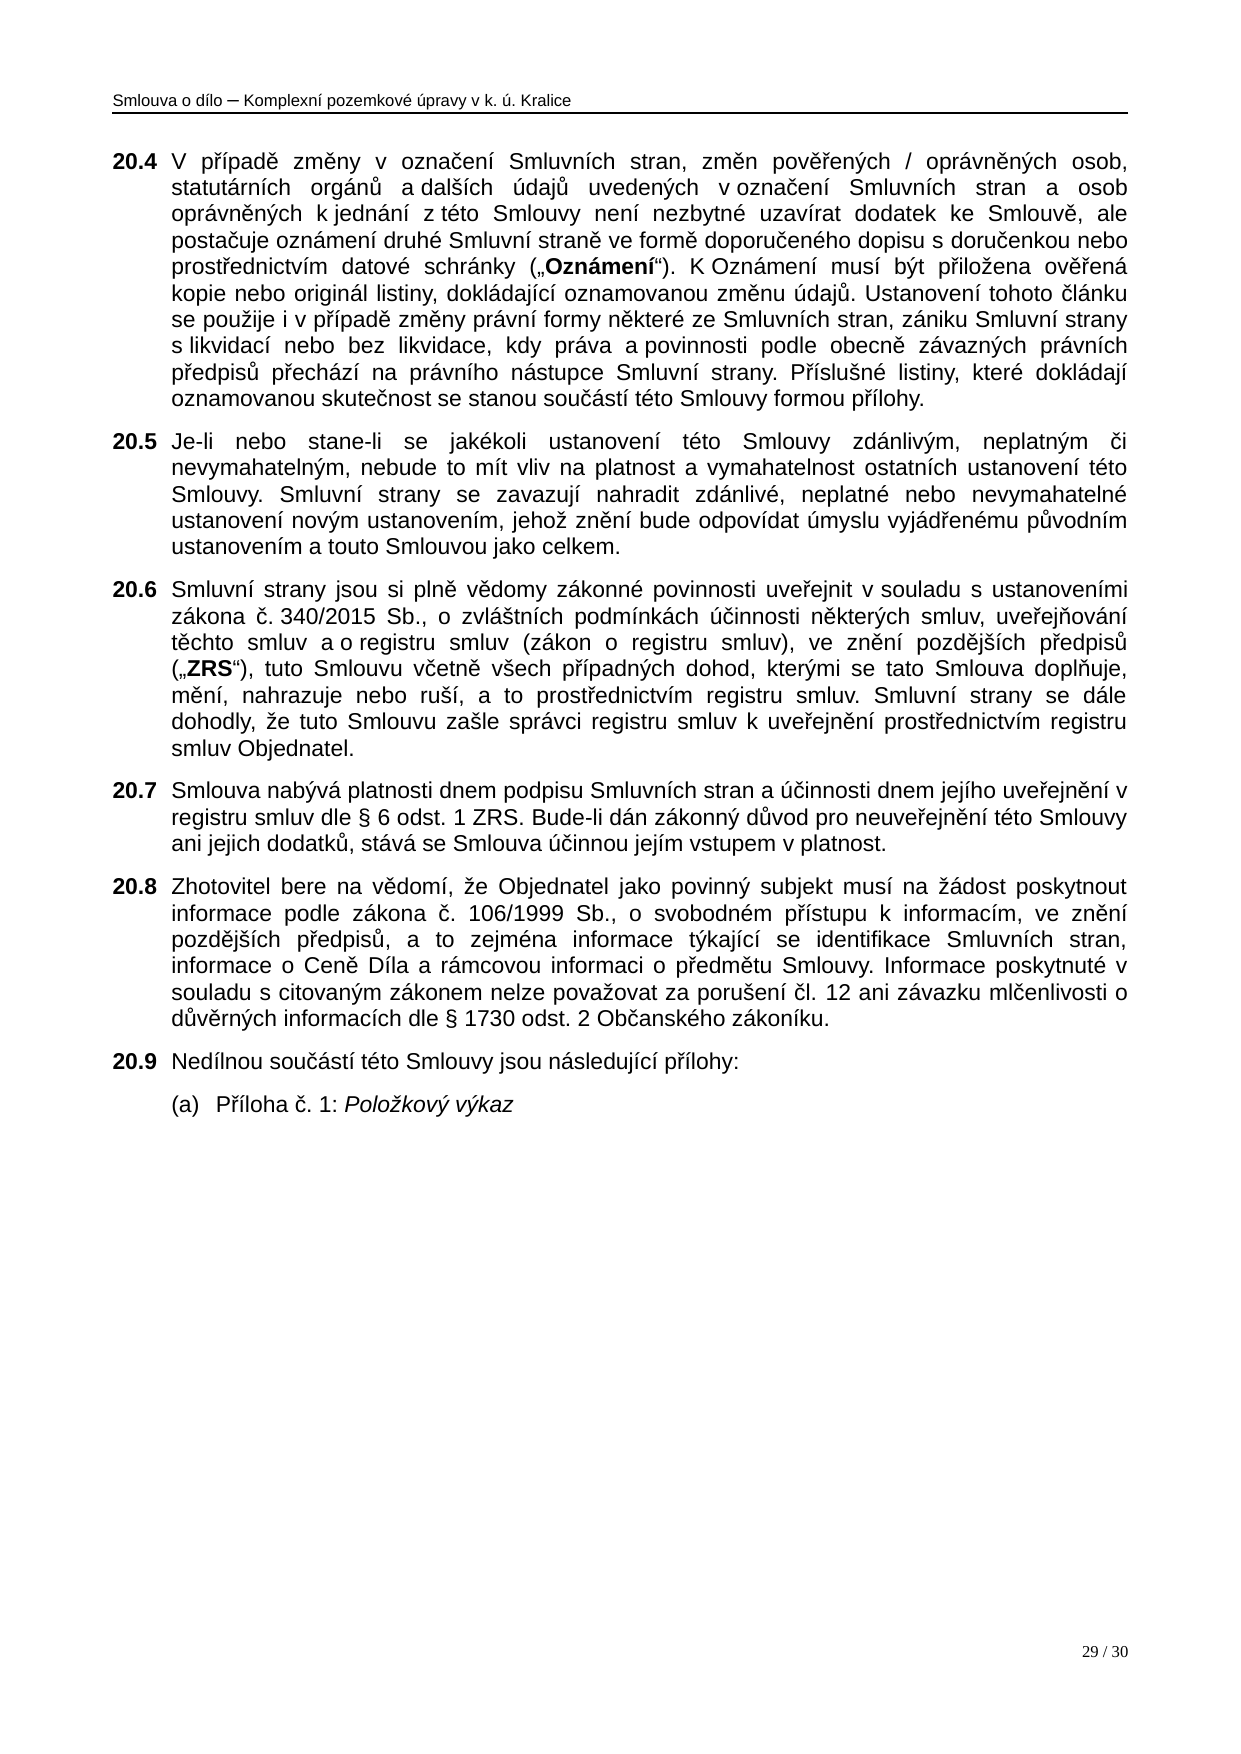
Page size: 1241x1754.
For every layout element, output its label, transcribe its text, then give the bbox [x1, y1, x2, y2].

text Zhotovitel bere na vědomí, že Objednatel jako povinný subjekt musí na žádost poskytnout informace podle zákona č. 106/1999 Sb., o svobodném přístupu k informacím, ve znění pozdějších předpisů, a to zejména informace týkající se identifikace Smluvních stran, informace o Ceně Díla a rámcovou informaci o předmětu Smlouvy. Informace poskytnuté v souladu s citovaným zákonem nelze považovat za porušení čl. 12 ani závazku mlčenlivosti o důvěrných informacích dle § 1730 odst. 2 Občanského zákoníku. [112, 873, 1128, 1031]
text Nedílnou součástí této Smlouvy jsou následující přílohy: [112, 1048, 1128, 1074]
text V případě změny v označení Smluvních stran, změn pověřených / oprávněných osob, statutárních orgánů a dalších údajů uvedených v označení Smluvních stran a osob oprávněných k jednání z této Smlouvy není nezbytné uzavírat dodatek ke Smlouvě, ale postačuje oznámení druhé Smluvní straně ve formě doporučeného dopisu s doručenkou nebo prostřednictvím datové schránky („Oznámení“). K Oznámení musí být přiložena ověřená kopie nebo originál listiny, dokládající oznamovanou změnu údajů. Ustanovení tohoto článku se použije i v případě změny právní formy některé ze Smluvních stran, zániku Smluvní strany s likvidací nebo bez likvidace, kdy práva a povinnosti podle obecně závazných právních předpisů přechází na právního nástupce Smluvní strany. Příslušné listiny, které dokládají oznamovanou skutečnost se stanou součástí této Smlouvy formou přílohy. [112, 148, 1128, 411]
text Smluvní strany jsou si plně vědomy zákonné povinnosti uveřejnit v souladu s ustanoveními zákona č. 340/2015 Sb., o zvláštních podmínkách účinnosti některých smluv, uveřejňování těchto smluv a o registru smluv (zákon o registru smluv), ve znění pozdějších předpisů („ZRS“), tuto Smlouvu včetně všech případných dohod, kterými se tato Smlouva doplňuje, mění, nahrazuje nebo ruší, a to prostřednictvím registru smluv. Smluvní strany se dále dohodly, že tuto Smlouvu zašle správci registru smluv k uveřejnění prostřednictvím registru smluv Objednatel. [112, 576, 1128, 761]
list Příloha č. 1: Položkový výkaz [171, 1091, 1128, 1117]
text Je-li nebo stane-li se jakékoli ustanovení této Smlouvy zdánlivým, neplatným či nevymahatelným, nebude to mít vliv na platnost a vymahatelnost ostatních ustanovení této Smlouvy. Smluvní strany se zavazují nahradit zdánlivé, neplatné nebo nevymahatelné ustanovení novým ustanovením, jehož znění bude odpovídat úmyslu vyjádřenému původním ustanovením a touto Smlouvou jako celkem. [112, 428, 1128, 560]
text Smlouva nabývá platnosti dnem podpisu Smluvních stran a účinnosti dnem jejího uveřejnění v registru smluv dle § 6 odst. 1 ZRS. Bude-li dán zákonný důvod pro neuveřejnění této Smlouvy ani jejich dodatků, stává se Smlouva účinnou jejím vstupem v platnost. [112, 777, 1128, 857]
